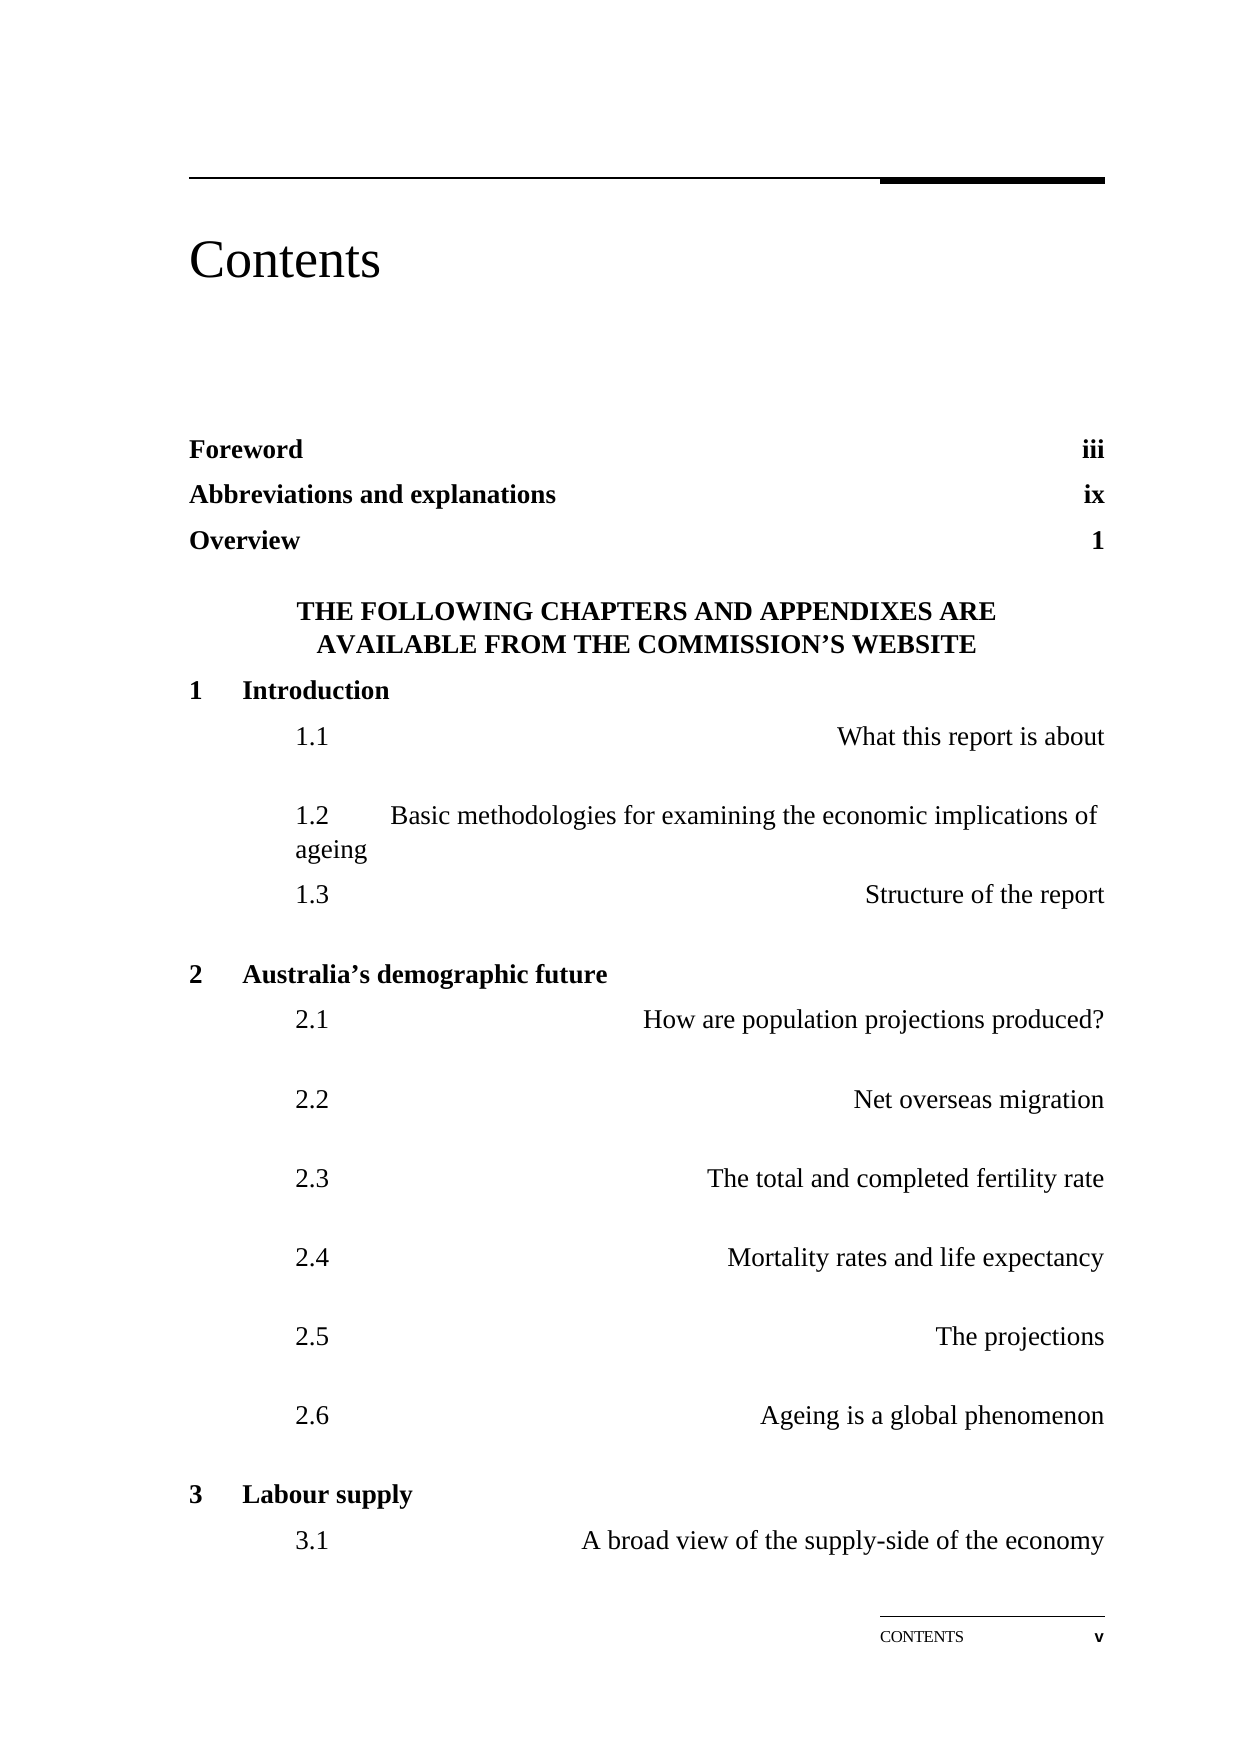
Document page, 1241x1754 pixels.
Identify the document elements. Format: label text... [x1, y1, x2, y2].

text 2.6 Ageing is a global phenomenon [295, 1398, 1104, 1465]
text 1.2 Basic methodologies for examining the economic implications of ageing [295, 798, 1104, 865]
text 2 Australia’s demographic future [189, 956, 1016, 990]
text 2.2 Net overseas migration [295, 1081, 1104, 1148]
text Abbreviations and explanations ix [189, 477, 1016, 511]
text 1 Introduction [189, 673, 1016, 706]
text 3 Labour supply [189, 1477, 1016, 1511]
text 2.5 The projections [295, 1319, 1104, 1386]
text 2.4 Mortality rates and life expectancy [295, 1240, 1104, 1306]
text 1.1 What this report is about [295, 719, 1104, 786]
subtitle Contents [189, 227, 1104, 290]
text 2.3 The total and completed fertility rate [295, 1161, 1104, 1227]
text Overview 1 [189, 523, 1016, 556]
text THE FOLLOWING CHAPTERS AND APPENDIXES ARE AVAILABLE FROM THE COMMISSION’S WEBSITE [248, 594, 1045, 661]
text 3.1 A broad view of the supply-side of the economy [295, 1523, 1104, 1590]
text 1.3 Structure of the report [295, 877, 1104, 944]
text Foreword iii [189, 431, 1016, 465]
text 2.1 How are population projections produced? [295, 1002, 1104, 1069]
